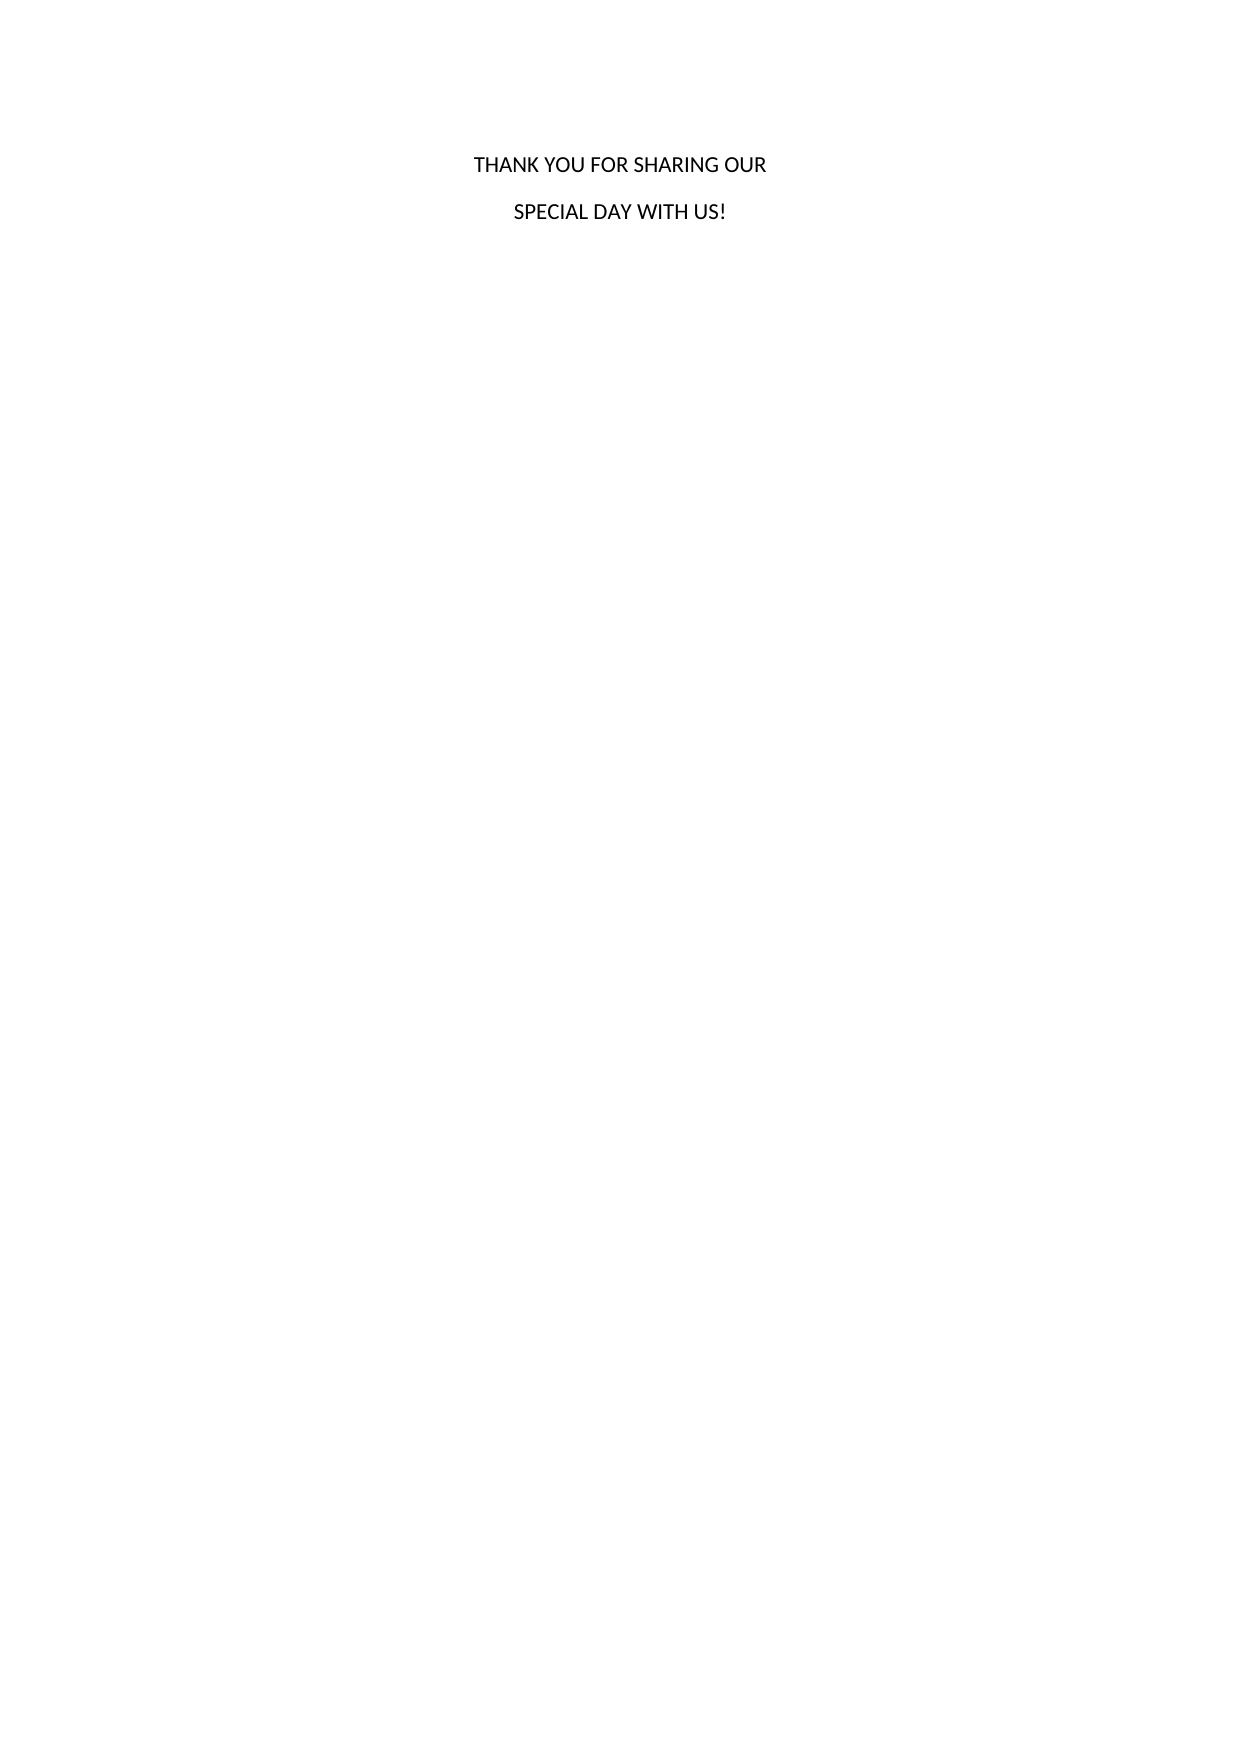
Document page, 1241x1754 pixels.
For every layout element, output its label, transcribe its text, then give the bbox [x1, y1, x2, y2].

text SPECIAL DAY WITH US! [150, 197, 1090, 225]
text THANK YOU FOR SHARING OUR [150, 150, 1090, 178]
